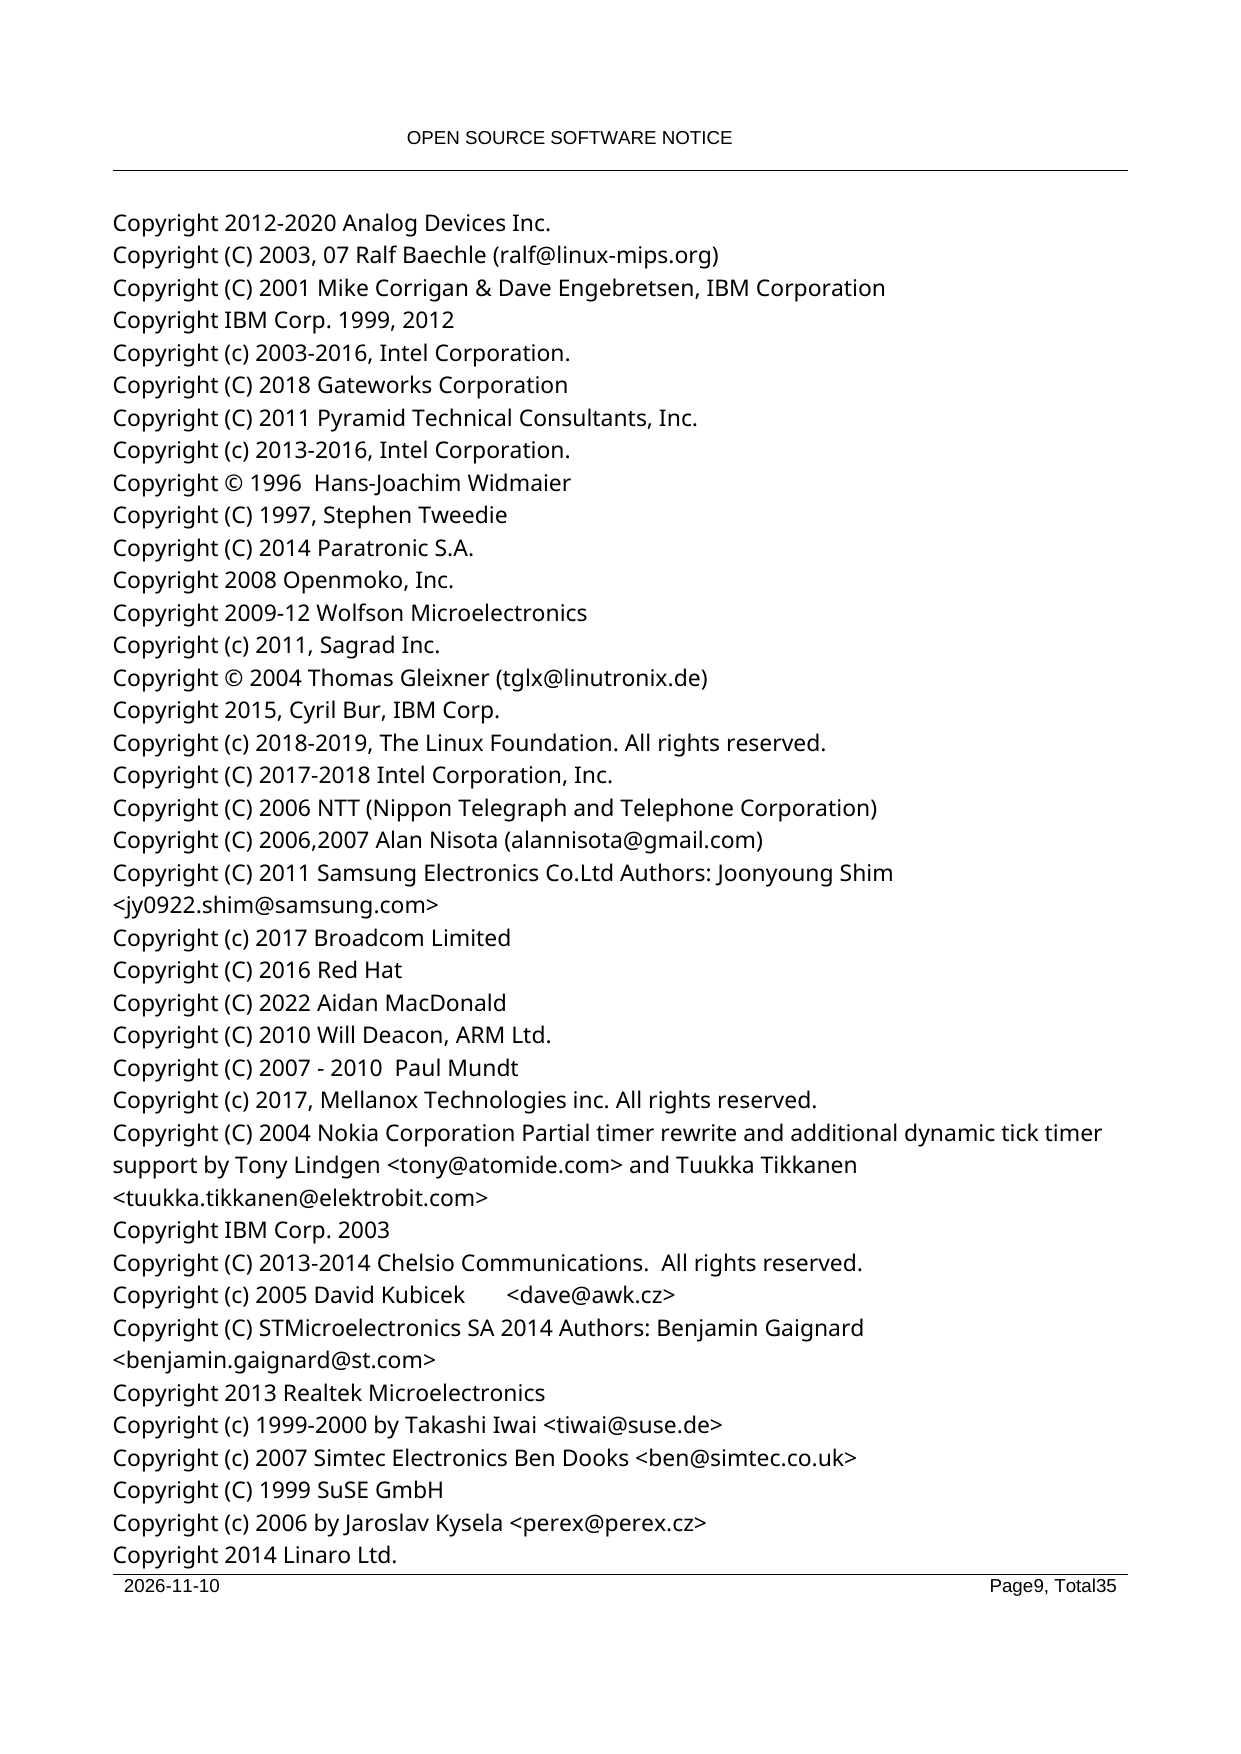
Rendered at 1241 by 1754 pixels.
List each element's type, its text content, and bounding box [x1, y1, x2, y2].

text Copyright (C) 2011 Samsung Electronics Co.Ltd Authors: Joonyoung Shim <jy0922.shim@samsung.com> [112, 856, 1128, 921]
text Copyright (c) 2006 by Jaroslav Kysela <perex@perex.cz> [112, 1506, 1128, 1539]
text Copyright (C) 2013-2014 Chelsio Communications. All rights reserved. [112, 1246, 1128, 1279]
text Copyright (c) 2017, Mellanox Technologies inc. All rights reserved. [112, 1084, 1128, 1116]
text Copyright (C) 2014 Paratronic S.A. [112, 531, 1128, 564]
text Copyright (c) 2017 Broadcom Limited [112, 921, 1128, 954]
text Copyright (C) 2011 Pyramid Technical Consultants, Inc. [112, 401, 1128, 434]
text Copyright 2013 Realtek Microelectronics [112, 1376, 1128, 1409]
text Copyright (c) 2007 Simtec Electronics Ben Dooks <ben@simtec.co.uk> [112, 1441, 1128, 1474]
text Copyright (c) 1999-2000 by Takashi Iwai <tiwai@suse.de> [112, 1409, 1128, 1441]
text Copyright IBM Corp. 1999, 2012 [112, 304, 1128, 336]
text Copyright (C) 1997, Stephen Tweedie [112, 499, 1128, 531]
text Copyright (C) 2010 Will Deacon, ARM Ltd. [112, 1019, 1128, 1051]
text Copyright (C) 2004 Nokia Corporation Partial timer rewrite and additional dynamic tick timer support by Tony Lindgen <tony@atomide.com> and Tuukka Tikkanen <tuukka.tikkanen@elektrobit.com> [112, 1116, 1128, 1214]
text Copyright IBM Corp. 2003 [112, 1214, 1128, 1246]
text Copyright (C) 2006 NTT (Nippon Telegraph and Telephone Corporation) [112, 791, 1128, 824]
text Copyright (C) 2018 Gateworks Corporation [112, 369, 1128, 401]
text Copyright (C) 2016 Red Hat [112, 954, 1128, 986]
text Copyright 2008 Openmoko, Inc. [112, 564, 1128, 596]
text Copyright (C) 2001 Mike Corrigan & Dave Engebretsen, IBM Corporation [112, 271, 1128, 304]
text Copyright (C) STMicroelectronics SA 2014 Authors: Benjamin Gaignard <benjamin.gaignard@st.com> [112, 1311, 1128, 1376]
text Copyright (c) 2018-2019, The Linux Foundation. All rights reserved. [112, 726, 1128, 759]
text Copyright 2015, Cyril Bur, IBM Corp. [112, 694, 1128, 726]
text Copyright 2012-2020 Analog Devices Inc. [112, 206, 1128, 239]
text Copyright 2009-12 Wolfson Microelectronics [112, 596, 1128, 629]
text Copyright (C) 2003, 07 Ralf Baechle (ralf@linux-mips.org) [112, 239, 1128, 271]
text Copyright © 2004 Thomas Gleixner (tglx@linutronix.de) [112, 661, 1128, 694]
text Copyright (C) 1999 SuSE GmbH [112, 1474, 1128, 1506]
text Copyright © 1996 Hans-Joachim Widmaier [112, 466, 1128, 499]
text Copyright (C) 2007 - 2010 Paul Mundt [112, 1051, 1128, 1084]
text Copyright 2014 Linaro Ltd. [112, 1539, 1128, 1571]
text Copyright (C) 2017-2018 Intel Corporation, Inc. [112, 759, 1128, 791]
text Copyright (c) 2011, Sagrad Inc. [112, 629, 1128, 661]
text Copyright (C) 2022 Aidan MacDonald [112, 986, 1128, 1019]
text Copyright (c) 2003-2016, Intel Corporation. [112, 336, 1128, 369]
text Copyright (c) 2005 David Kubicek <dave@awk.cz> [112, 1279, 1128, 1311]
text Copyright (C) 2006,2007 Alan Nisota (alannisota@gmail.com) [112, 824, 1128, 856]
text Copyright (c) 2013-2016, Intel Corporation. [112, 434, 1128, 466]
